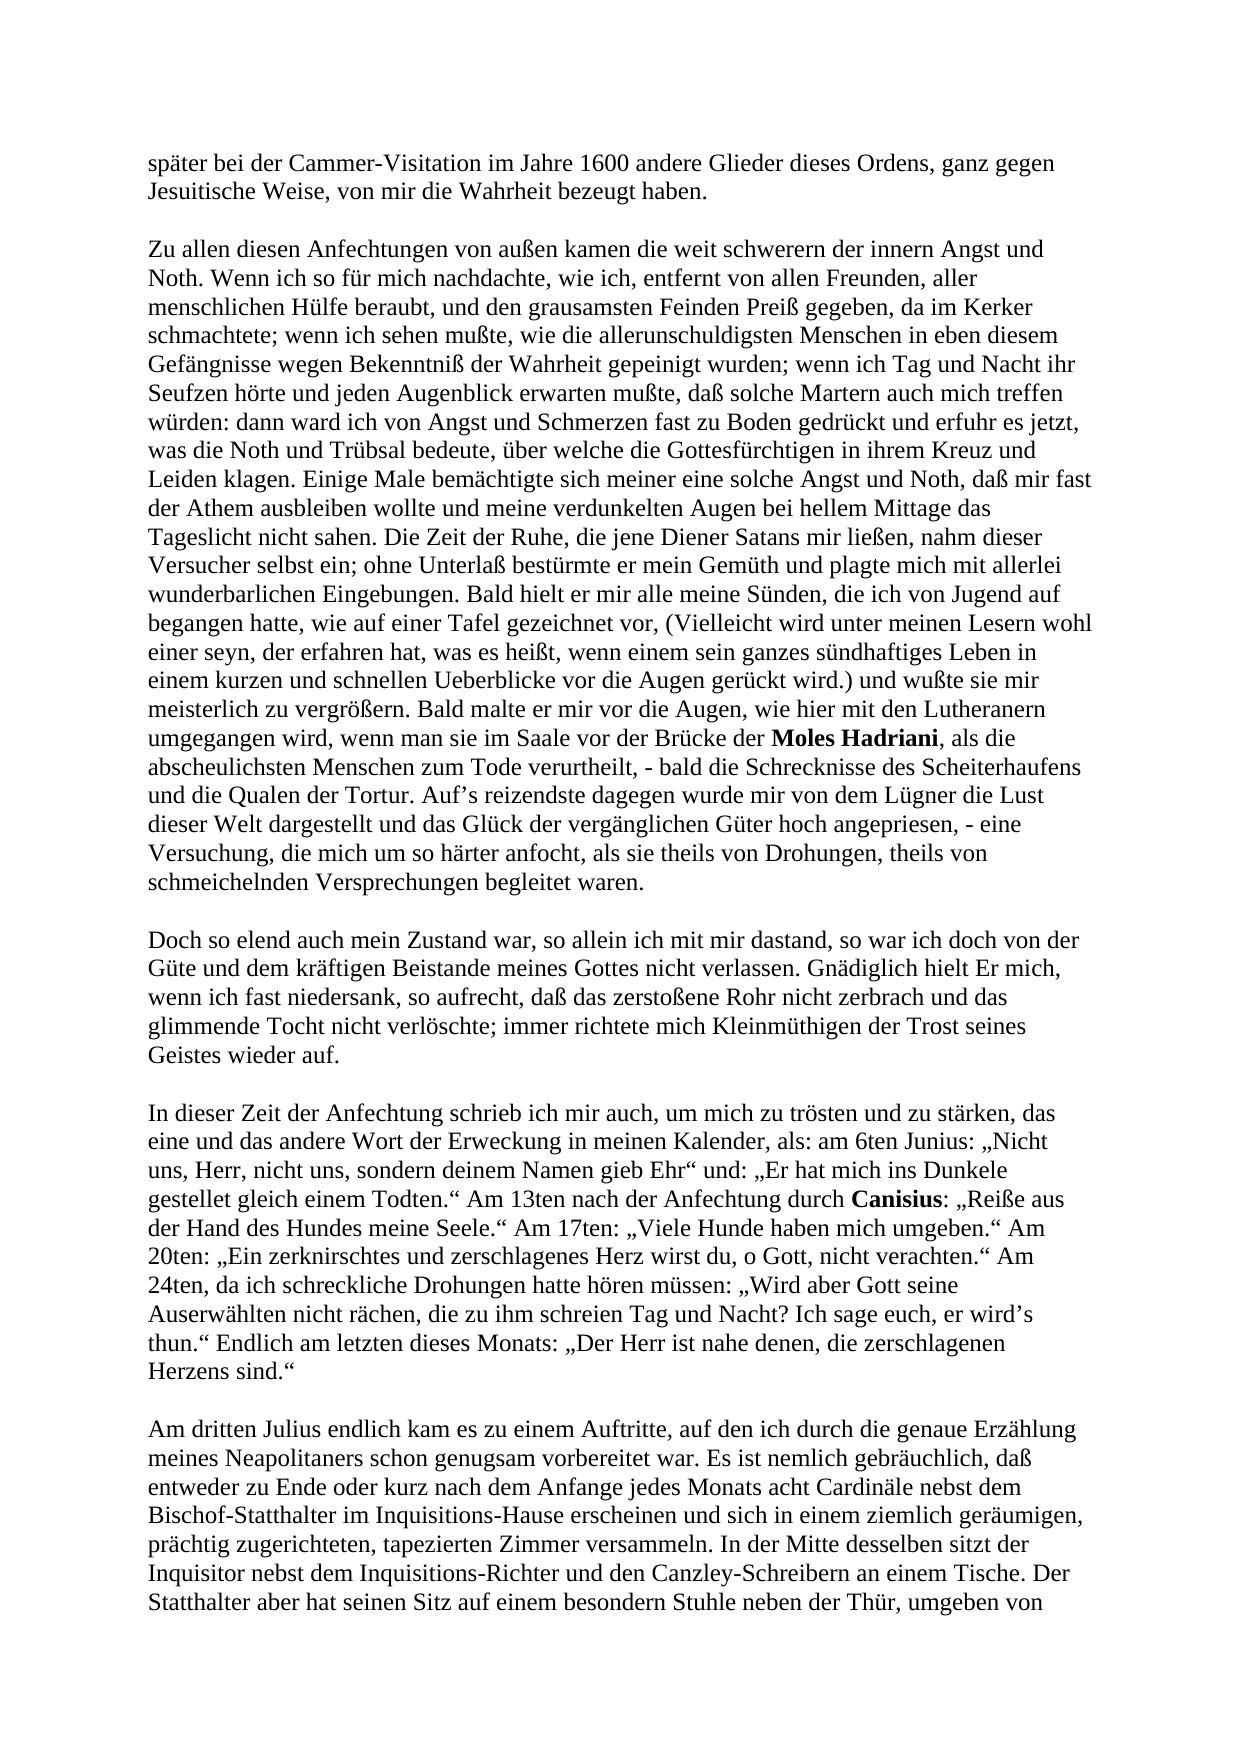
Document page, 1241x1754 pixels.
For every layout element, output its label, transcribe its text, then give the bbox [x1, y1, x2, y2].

text Doch so elend auch mein Zustand war, so allein ich mit mir dastand, so war ich doch von der Güte und dem kräftigen Beistande meines Gottes nicht verlassen. Gnädiglich hielt Er mich, wenn ich fast niedersank, so aufrecht, daß das zerstoßene Rohr nicht zerbrach und das glimmende Tocht nicht verlöschte; immer richtete mich Kleinmüthigen der Trost seines Geistes wieder auf. [148, 925, 1093, 1068]
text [148, 1414, 1093, 1616]
text Zu allen diesen Anfechtungen von außen kamen die weit schwerern der innern Angst und Noth. Wenn ich so für mich nachdachte, wie ich, entfernt von allen Freunden, aller menschlichen Hülfe beraubt, und den grausamsten Feinden Preiß gegeben, da im Kerker schmachtete; wenn ich sehen mußte, wie die allerunschuldigsten Menschen in eben diesem Gefängnisse wegen Bekenntniß der Wahrheit gepeinigt wurden; wenn ich Tag und Nacht ihr Seufzen hörte und jeden Augenblick erwarten mußte, daß solche Martern auch mich treffen würden: dann ward ich von Angst und Schmerzen fast zu Boden gedrückt und erfuhr es jetzt, was die Noth und Trübsal bedeute, über welche die Gottesfürchtigen in ihrem Kreuz und Leiden klagen. Einige Male bemächtigte sich meiner eine solche Angst und Noth, daß mir fast der Athem ausbleiben wollte und meine verdunkelten Augen bei hellem Mittage das Tageslicht nicht sahen. Die Zeit der Ruhe, die jene Diener Satans mir ließen, nahm dieser Versucher selbst ein; ohne Unterlaß bestürmte er mein Gemüth und plagte mich mit allerlei wunderbarlichen Eingebungen. Bald hielt er mir alle meine Sünden, die ich von Jugend auf begangen hatte, wie auf einer Tafel gezeichnet vor, (Vielleicht wird unter meinen Lesern wohl einer seyn, der erfahren hat, was es heißt, wenn einem sein ganzes sündhaftiges Leben in einem kurzen und schnellen Ueberblicke vor die Augen gerückt wird.) und wußte sie mir meisterlich zu vergrößern. Bald malte er mir vor die Augen, wie hier mit den Lutheranern umgegangen wird, wenn man sie im Saale vor der Brücke der Moles Hadriani, als die abscheulichsten Menschen zum Tode verurtheilt, - bald die Schrecknisse des Scheiterhaufens und die Qualen der Tortur. Auf’s reizendste dagegen wurde mir von dem Lügner die Lust dieser Welt dargestellt und das Glück der vergänglichen Güter hoch angepriesen, - eine Versuchung, die mich um so härter anfocht, als sie theils von Drohungen, theils von schmeichelnden Versprechungen begleitet waren. [148, 234, 1093, 896]
text In dieser Zeit der Anfechtung schrieb ich mir auch, um mich zu trösten und zu stärken, das eine und das andere Wort der Erweckung in meinen Kalender, als: am 6ten Junius: „Nicht uns, Herr, nicht uns, sondern deinem Namen gieb Ehr“ und: „Er hat mich ins Dunkele gestellet gleich einem Todten.“ Am 13ten nach der Anfechtung durch Canisius: „Reiße aus der Hand des Hundes meine Seele.“ Am 17ten: „Viele Hunde haben mich umgeben.“ Am 20ten: „Ein zerknirschtes und zerschlagenes Herz wirst du, o Gott, nicht verachten.“ Am 24ten, da ich schreckliche Drohungen hatte hören müssen: „Wird aber Gott seine Auserwählten nicht rächen, die zu ihm schreien Tag und Nacht? Ich sage euch, er wird’s thun.“ Endlich am letzten dieses Monats: „Der Herr ist nahe denen, die zerschlagenen Herzens sind.“ [148, 1098, 1093, 1385]
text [148, 148, 1093, 205]
